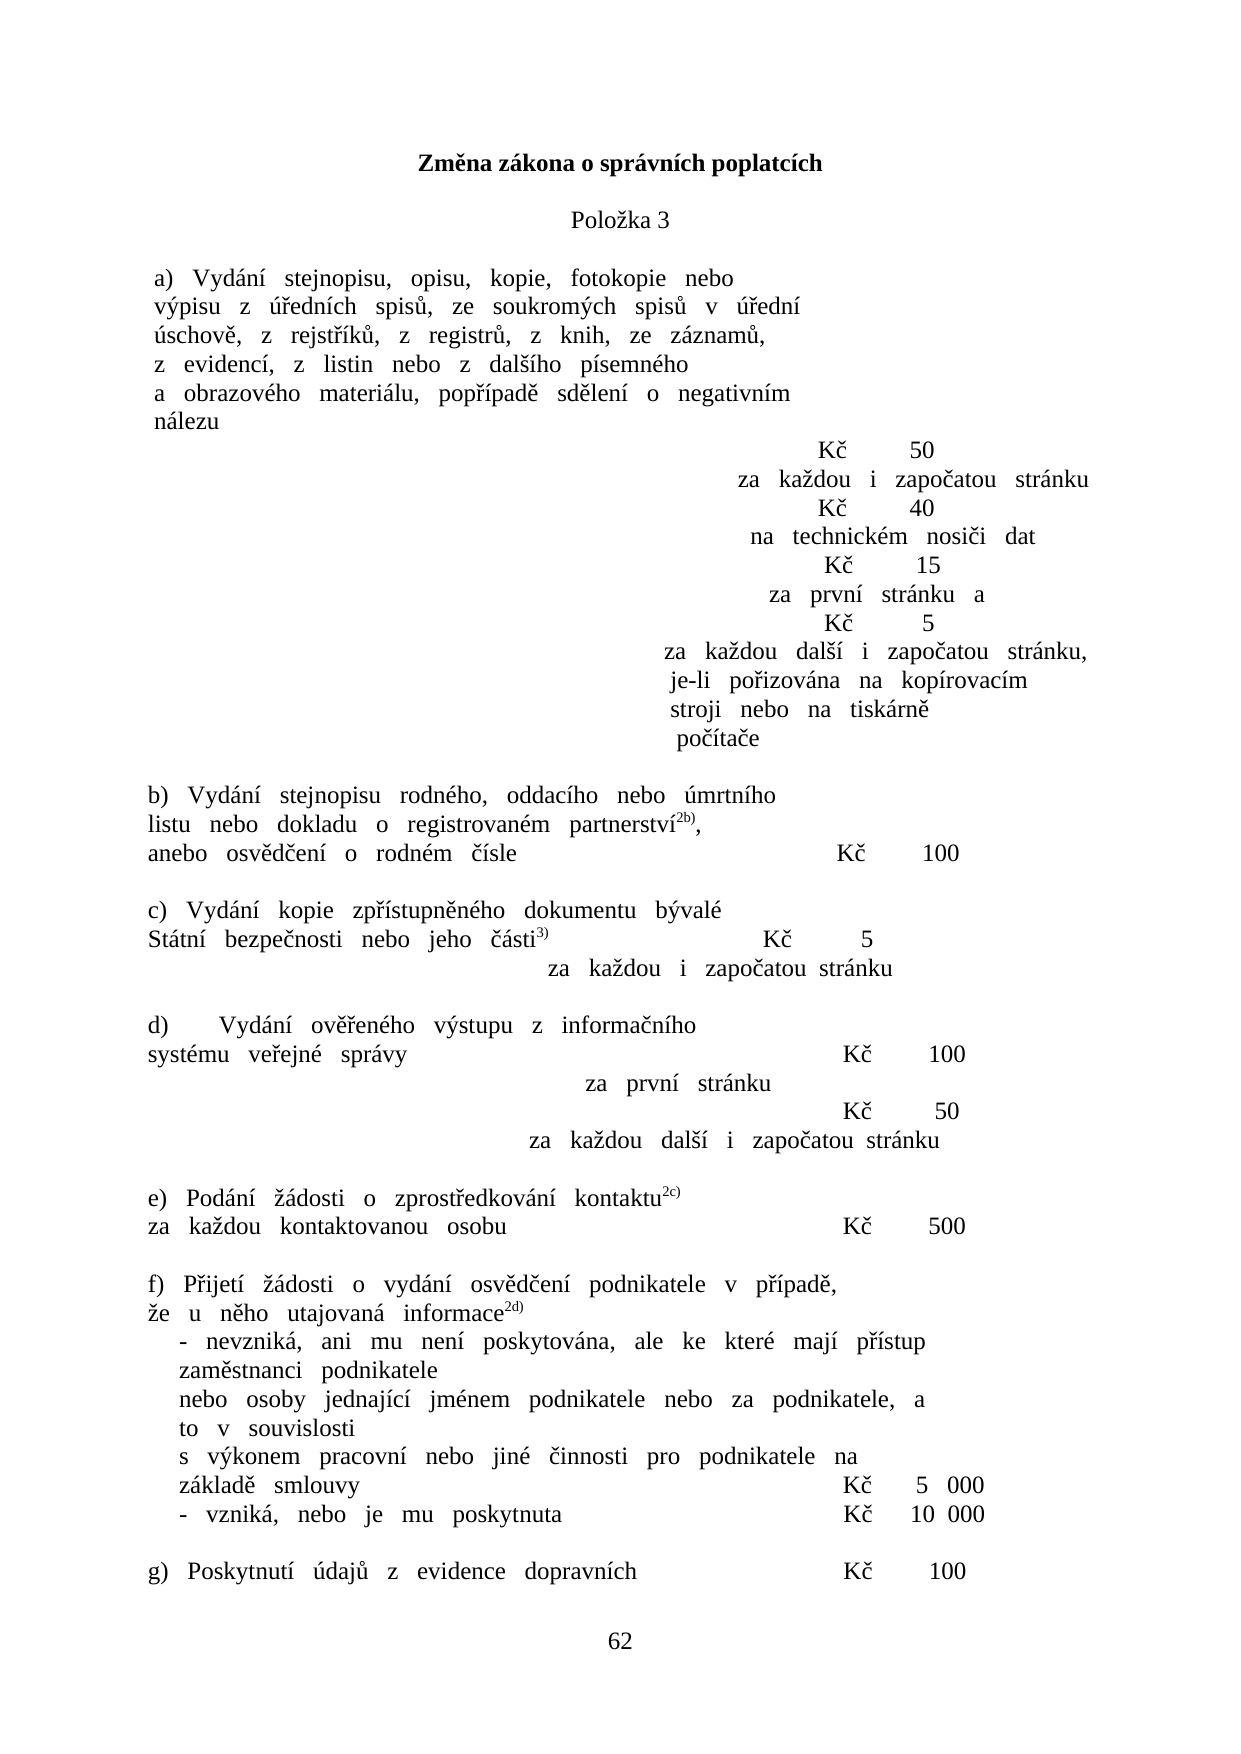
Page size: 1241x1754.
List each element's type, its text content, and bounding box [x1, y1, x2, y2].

text zaměstnanci podnikatele [148, 1355, 1093, 1384]
text za každou další i započatou stránku, [148, 636, 1093, 665]
text na technickém nosiči dat [148, 521, 1093, 550]
text c) Vydání kopie zpřístupněného dokumentu bývalé [148, 895, 1093, 924]
text stroji nebo na tiskárně [148, 694, 1093, 723]
text že u něho utajovaná informace2d) [148, 1298, 1093, 1326]
text a) Vydání stejnopisu, opisu, kopie, fotokopie nebo [148, 263, 1093, 291]
text listu nebo dokladu o registrovaném partnerství2b), [148, 809, 1093, 838]
text to v souvislosti [148, 1413, 1093, 1441]
text Kč 5 [148, 608, 1093, 636]
text Kč 15 [148, 550, 1093, 579]
text a obrazového materiálu, popřípadě sdělení o negativním [148, 378, 1093, 406]
text úschově, z rejstříků, z registrů, z knih, ze záznamů, [148, 320, 1093, 349]
text nálezu [148, 406, 1093, 435]
text Státní bezpečnosti nebo jeho části3) Kč 5 [148, 924, 1093, 953]
text počítače [148, 723, 1093, 751]
text za každou i započatou stránku [148, 464, 1093, 493]
text za každou další i započatou stránku [148, 1125, 1093, 1154]
text Kč 40 [148, 493, 1093, 521]
text e) Podání žádosti o zprostředkování kontaktu2c) [148, 1183, 1093, 1211]
text Kč 50 [148, 1096, 1093, 1125]
text f) Přijetí žádosti o vydání osvědčení podnikatele v případě, [148, 1269, 1093, 1298]
text anebo osvědčení o rodném čísle Kč 100 [148, 838, 1093, 866]
text d) Vydání ověřeného výstupu z informačního [148, 1010, 1093, 1039]
text b) Vydání stejnopisu rodného, oddacího nebo úmrtního [148, 780, 1093, 809]
text g) Poskytnutí údajů z evidence dopravních Kč 100 [148, 1556, 1093, 1585]
text za každou kontaktovanou osobu Kč 500 [148, 1211, 1093, 1240]
text za první stránku a [148, 579, 1093, 608]
text z evidencí, z listin nebo z dalšího písemného [148, 349, 1093, 378]
text Kč 50 [148, 435, 1093, 464]
text základě smlouvy Kč 5 000 [148, 1470, 1093, 1499]
text nebo osoby jednající jménem podnikatele nebo za podnikatele, a [148, 1384, 1093, 1413]
text - nevzniká, ani mu není poskytována, ale ke které mají přístup [148, 1326, 1093, 1355]
text Položka 3 [148, 205, 1093, 234]
text výpisu z úředních spisů, ze soukromých spisů v úřední [148, 291, 1093, 320]
text - vzniká, nebo je mu poskytnuta Kč 10 000 [148, 1499, 1093, 1528]
text za každou i započatou stránku [148, 953, 1093, 981]
text Změna zákona o správních poplatcích [148, 148, 1093, 176]
text za první stránku [148, 1068, 1093, 1096]
text s výkonem pracovní nebo jiné činnosti pro podnikatele na [148, 1441, 1093, 1470]
text systému veřejné správy Kč 100 [148, 1039, 1093, 1068]
text je-li pořizována na kopírovacím [148, 665, 1093, 694]
